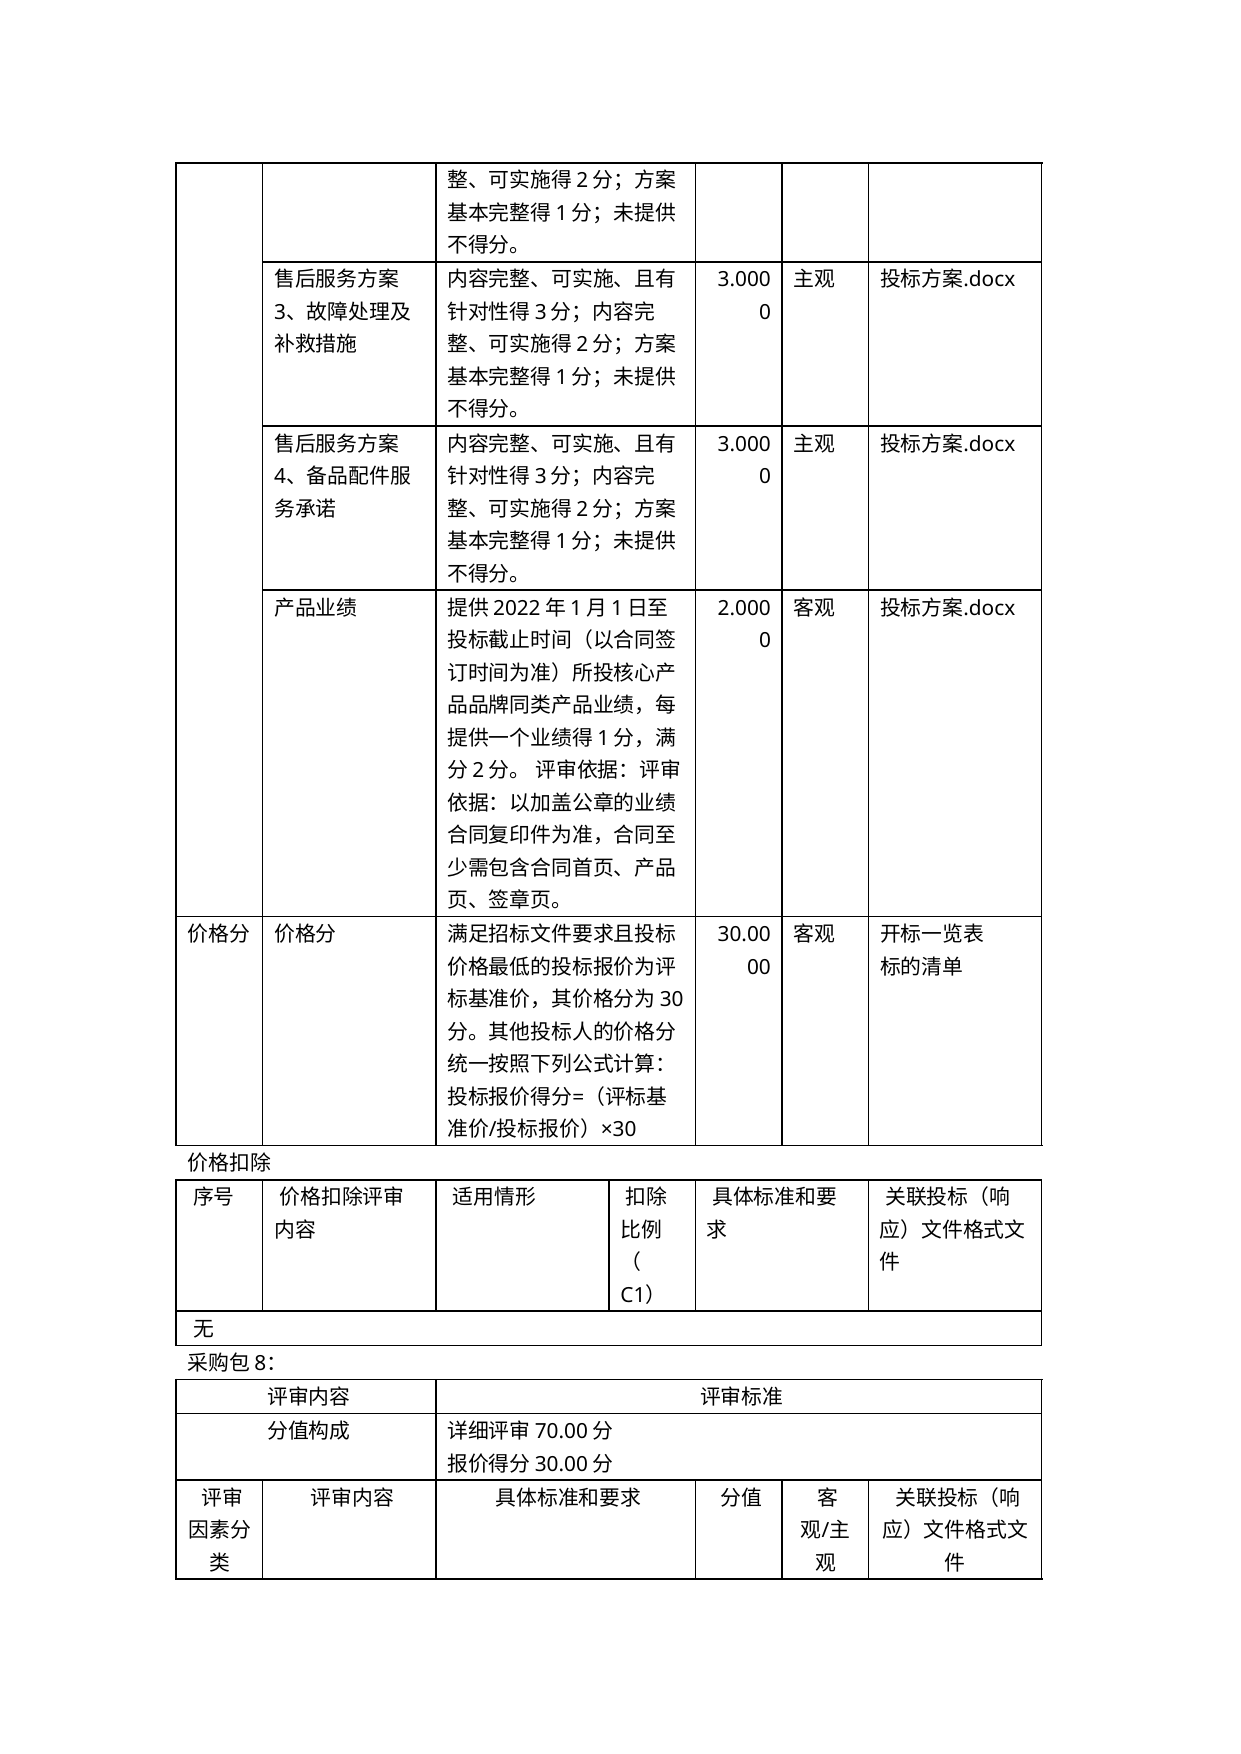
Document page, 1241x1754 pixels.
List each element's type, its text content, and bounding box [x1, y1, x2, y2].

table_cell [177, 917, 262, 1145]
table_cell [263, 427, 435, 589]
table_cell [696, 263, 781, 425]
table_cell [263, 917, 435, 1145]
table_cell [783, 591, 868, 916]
text 价格扣除 [187, 1146, 1053, 1179]
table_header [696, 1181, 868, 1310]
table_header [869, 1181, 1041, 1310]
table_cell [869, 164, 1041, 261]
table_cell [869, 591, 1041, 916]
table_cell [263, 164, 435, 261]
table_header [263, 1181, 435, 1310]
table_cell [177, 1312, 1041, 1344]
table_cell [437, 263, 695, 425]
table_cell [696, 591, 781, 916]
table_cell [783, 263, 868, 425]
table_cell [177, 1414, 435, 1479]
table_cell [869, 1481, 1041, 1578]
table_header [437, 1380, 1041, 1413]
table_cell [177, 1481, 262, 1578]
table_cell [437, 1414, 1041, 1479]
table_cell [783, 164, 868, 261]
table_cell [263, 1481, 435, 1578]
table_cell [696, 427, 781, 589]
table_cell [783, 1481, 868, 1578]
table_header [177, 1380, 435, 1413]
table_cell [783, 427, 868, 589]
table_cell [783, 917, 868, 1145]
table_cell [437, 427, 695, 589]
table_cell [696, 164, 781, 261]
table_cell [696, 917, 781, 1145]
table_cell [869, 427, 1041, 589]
text 采购包8： [187, 1346, 1053, 1378]
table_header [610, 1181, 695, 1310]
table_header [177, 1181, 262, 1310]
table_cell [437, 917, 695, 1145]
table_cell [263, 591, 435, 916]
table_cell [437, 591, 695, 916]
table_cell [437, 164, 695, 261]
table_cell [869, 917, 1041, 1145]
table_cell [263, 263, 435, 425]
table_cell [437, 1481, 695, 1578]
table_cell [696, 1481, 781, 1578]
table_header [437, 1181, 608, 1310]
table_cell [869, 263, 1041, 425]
